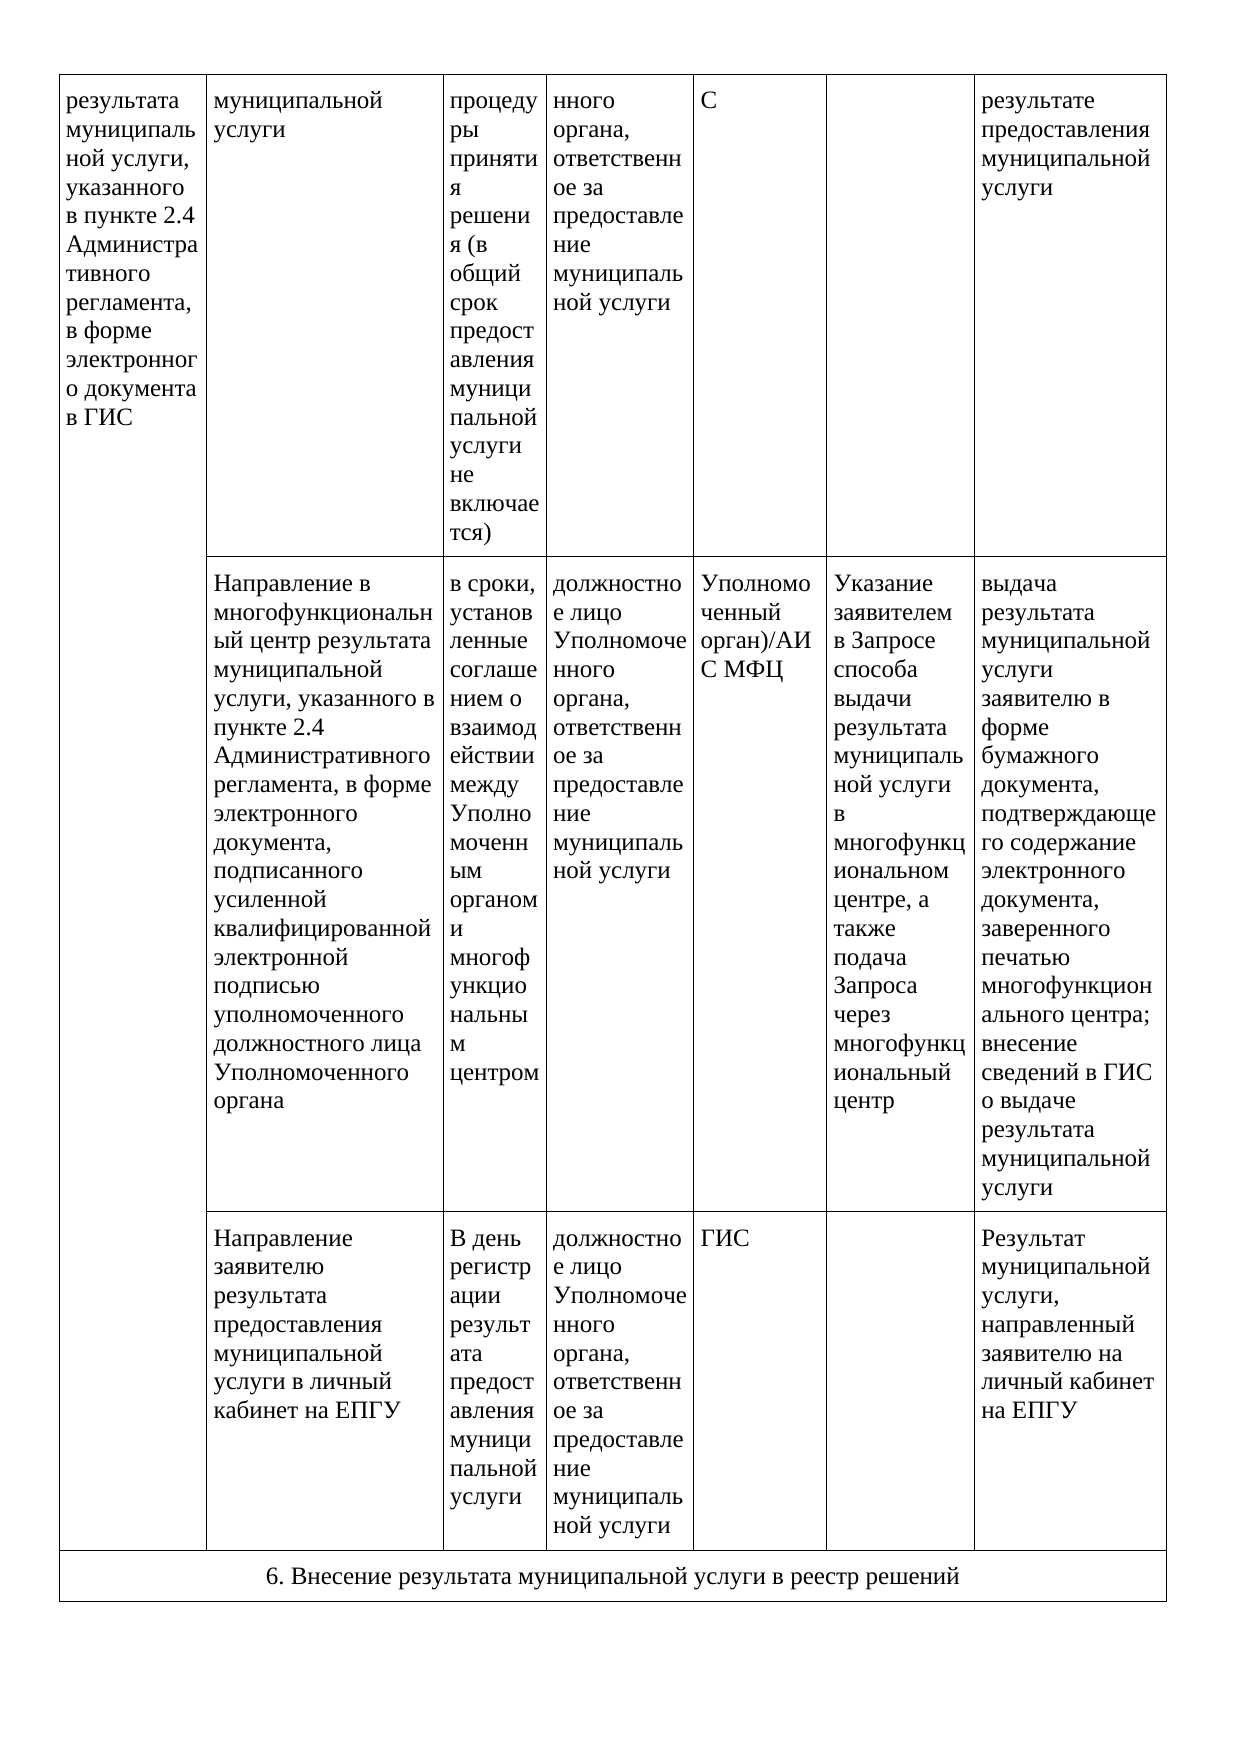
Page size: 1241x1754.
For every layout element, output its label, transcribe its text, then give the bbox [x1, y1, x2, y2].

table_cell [975, 75, 1166, 556]
table_cell Указание заявителем в Запросе способа выдачи результата муниципальной услуги в многофункциональном центре, а также подача Запроса через многофункциональный центр [827, 557, 974, 1211]
table_cell должностное лицо Уполномоченного органа, ответственное за предоставление муниципальной услуги [547, 557, 693, 1211]
table_cell 6. Внесение результата муниципальной услуги в реестр решений [60, 1551, 1166, 1601]
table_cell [207, 75, 443, 556]
table_cell Результат муниципальной услуги, направленный заявителю на личный кабинет на ЕПГУ [975, 1212, 1166, 1549]
table_cell выдача результата муниципальной услуги заявителю в форме бумажного документа, подтверждающего содержание электронного документа, заверенного печатью многофункционального центра; внесение сведений в ГИС о выдаче результата муниципальной услуги [975, 557, 1166, 1211]
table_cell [694, 75, 826, 556]
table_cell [444, 75, 546, 556]
table_cell Уполномоченный орган)/АИС МФЦ [694, 557, 826, 1211]
table_cell [827, 75, 974, 556]
table_cell Направление в многофункциональный центр результата муниципальной услуги, указанного в пункте 2.4 Административного регламента, в форме электронного документа, подписанного усиленной квалифицированной электронной подписью уполномоченного должностного лица Уполномоченного органа [207, 557, 443, 1211]
table_cell В день регистрации результата предоставления муниципальной услуги [444, 1212, 546, 1549]
table_cell [827, 1212, 974, 1549]
table_cell в сроки, установленные соглашением о взаимодействии между Уполномоченным органом и многофункциональным центром [444, 557, 546, 1211]
table_cell ГИС [694, 1212, 826, 1549]
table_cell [60, 75, 206, 1549]
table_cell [547, 75, 693, 556]
table_cell Направление заявителю результата предоставления муниципальной услуги в личный кабинет на ЕПГУ [207, 1212, 443, 1549]
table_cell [547, 1212, 693, 1549]
